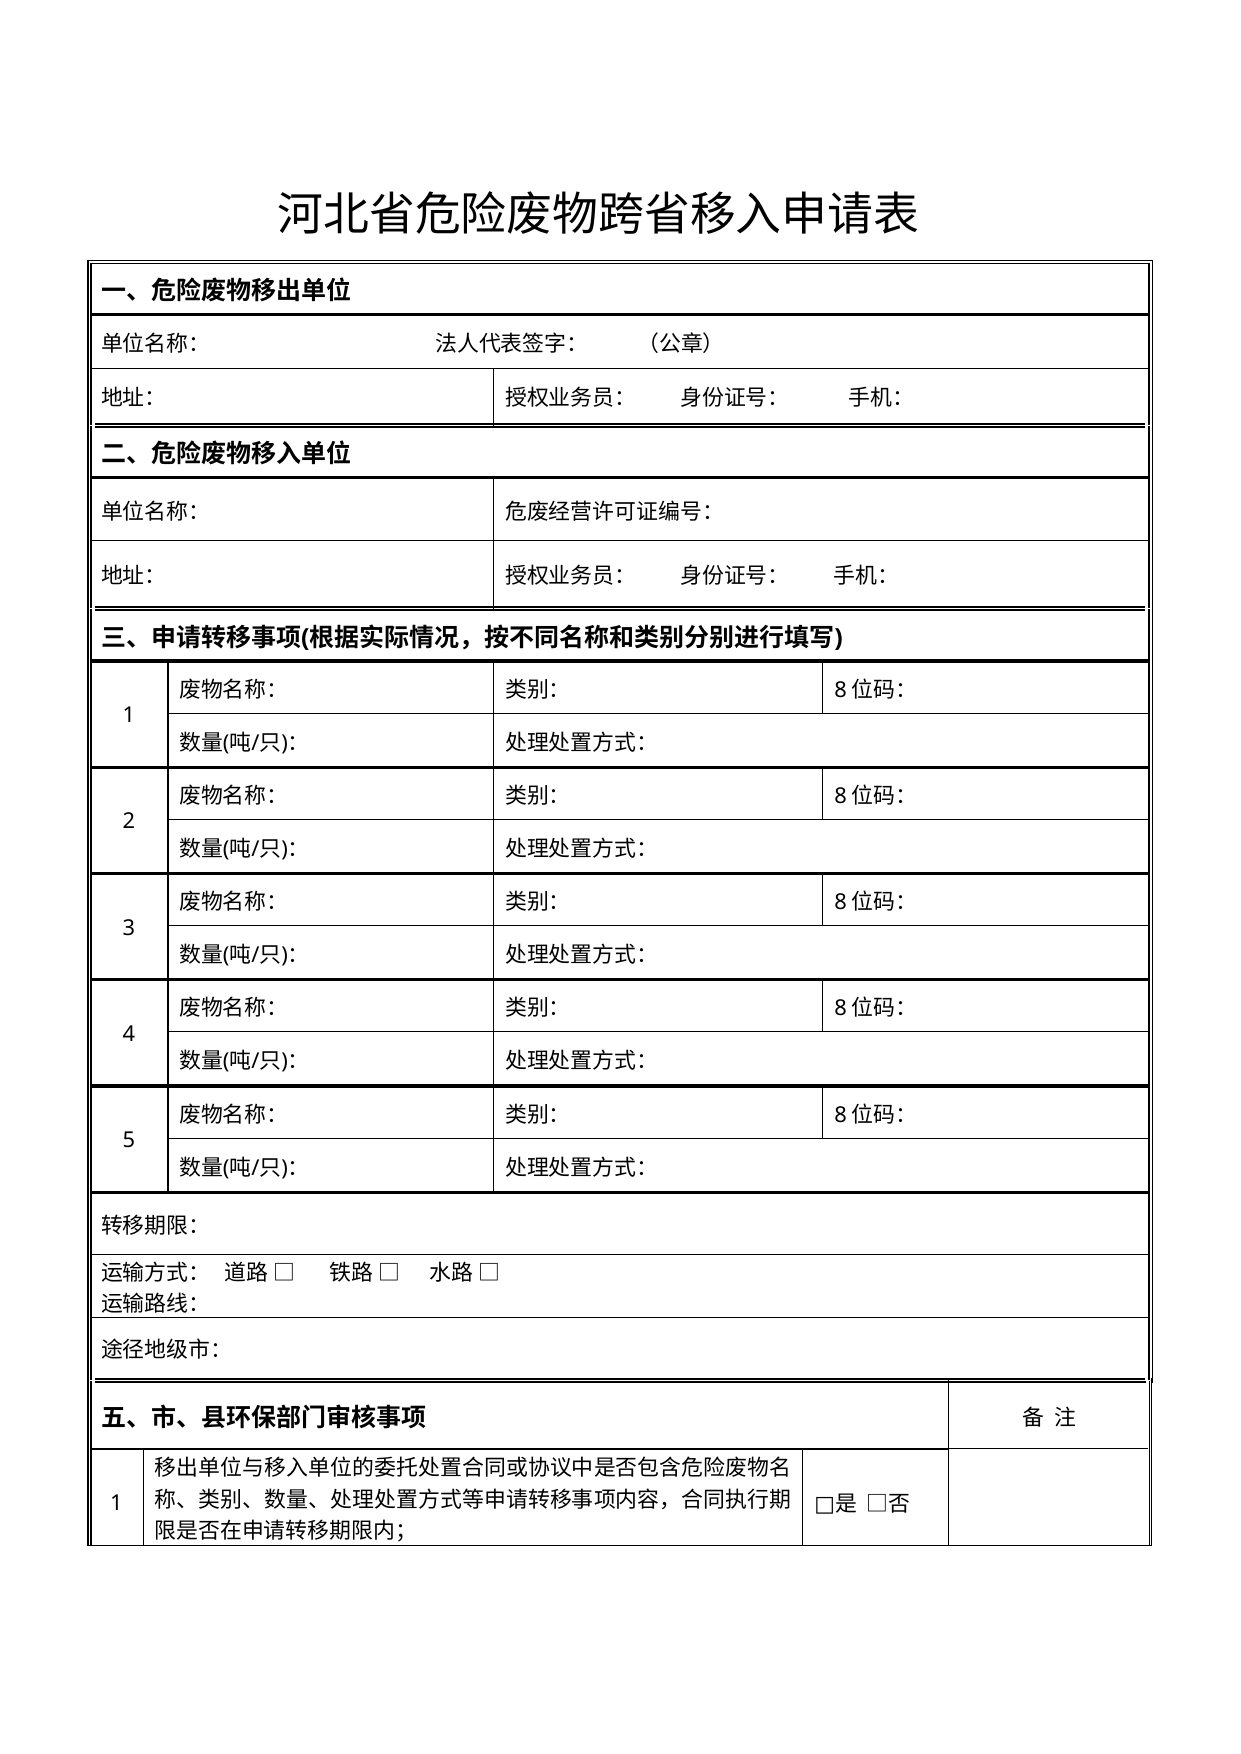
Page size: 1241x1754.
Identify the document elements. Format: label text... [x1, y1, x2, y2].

table_cell 转移期限： [92, 1194, 1148, 1254]
table_cell 二、危险废物移入单位 [90, 423, 1151, 476]
table_cell 8位码： [823, 981, 1148, 1031]
table_cell 类别： [494, 1088, 822, 1137]
table_cell 地址： [92, 369, 493, 423]
table_cell 4 [92, 981, 167, 1084]
table_cell 1 [92, 1450, 143, 1545]
table_cell 三、申请转移事项(根据实际情况，按不同名称和类别分别进行填写) [90, 606, 1151, 659]
table_cell 8位码： [823, 769, 1148, 819]
table_cell 8位码： [823, 875, 1148, 925]
table_header 一、危险废物移出单位 [92, 264, 1148, 313]
table_cell 危废经营许可证编号： [494, 479, 1148, 540]
table_cell 途径地级市： [92, 1318, 1148, 1378]
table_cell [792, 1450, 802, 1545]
table_cell 处理处置方式： [494, 926, 1148, 978]
table_cell 授权业务员： 身份证号： 手机： [494, 369, 1148, 423]
table_cell 2 [92, 769, 167, 872]
table_cell 数量(吨/只)： [169, 926, 493, 978]
table_cell 5 [92, 1088, 167, 1191]
table_cell 数量(吨/只)： [169, 714, 493, 766]
table_cell 数量(吨/只)： [169, 1032, 493, 1084]
table_cell 地址： [92, 541, 493, 606]
table_cell 类别： [494, 769, 822, 819]
table_cell 类别： [494, 981, 822, 1031]
table_cell 数量(吨/只)： [169, 820, 493, 872]
table_cell 废物名称： [169, 981, 493, 1031]
text 河北省危险废物跨省移入申请表 [143, 162, 1053, 259]
table_cell 备 注 [949, 1378, 1151, 1448]
table_cell 数量(吨/只)： [169, 1139, 493, 1191]
table_cell 五、市、县环保部门审核事项 [90, 1378, 948, 1448]
table_cell [949, 1448, 1149, 1545]
table_cell □是 □否 [803, 1450, 948, 1545]
table_cell 单位名称： 法人代表签字： （公章） [92, 316, 1148, 368]
table_cell 处理处置方式： [494, 820, 1148, 872]
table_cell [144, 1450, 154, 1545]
table_cell 废物名称： [169, 663, 493, 712]
table_cell 废物名称： [169, 1088, 493, 1137]
table_cell 类别： [494, 663, 822, 712]
table_cell 类别： [494, 875, 822, 925]
table_cell 废物名称： [169, 769, 493, 819]
table_cell 授权业务员： 身份证号： 手机： [494, 541, 1148, 606]
table_cell 3 [92, 875, 167, 978]
table_cell 1 [92, 663, 167, 766]
table_cell 单位名称： [92, 479, 493, 540]
table_cell 处理处置方式： [494, 1032, 1148, 1084]
table_cell 8位码： [823, 663, 1148, 712]
table_cell 废物名称： [169, 875, 493, 925]
table_cell 处理处置方式： [494, 714, 1148, 766]
table_cell 8位码： [823, 1088, 1148, 1137]
table_cell 处理处置方式： [494, 1139, 1148, 1191]
